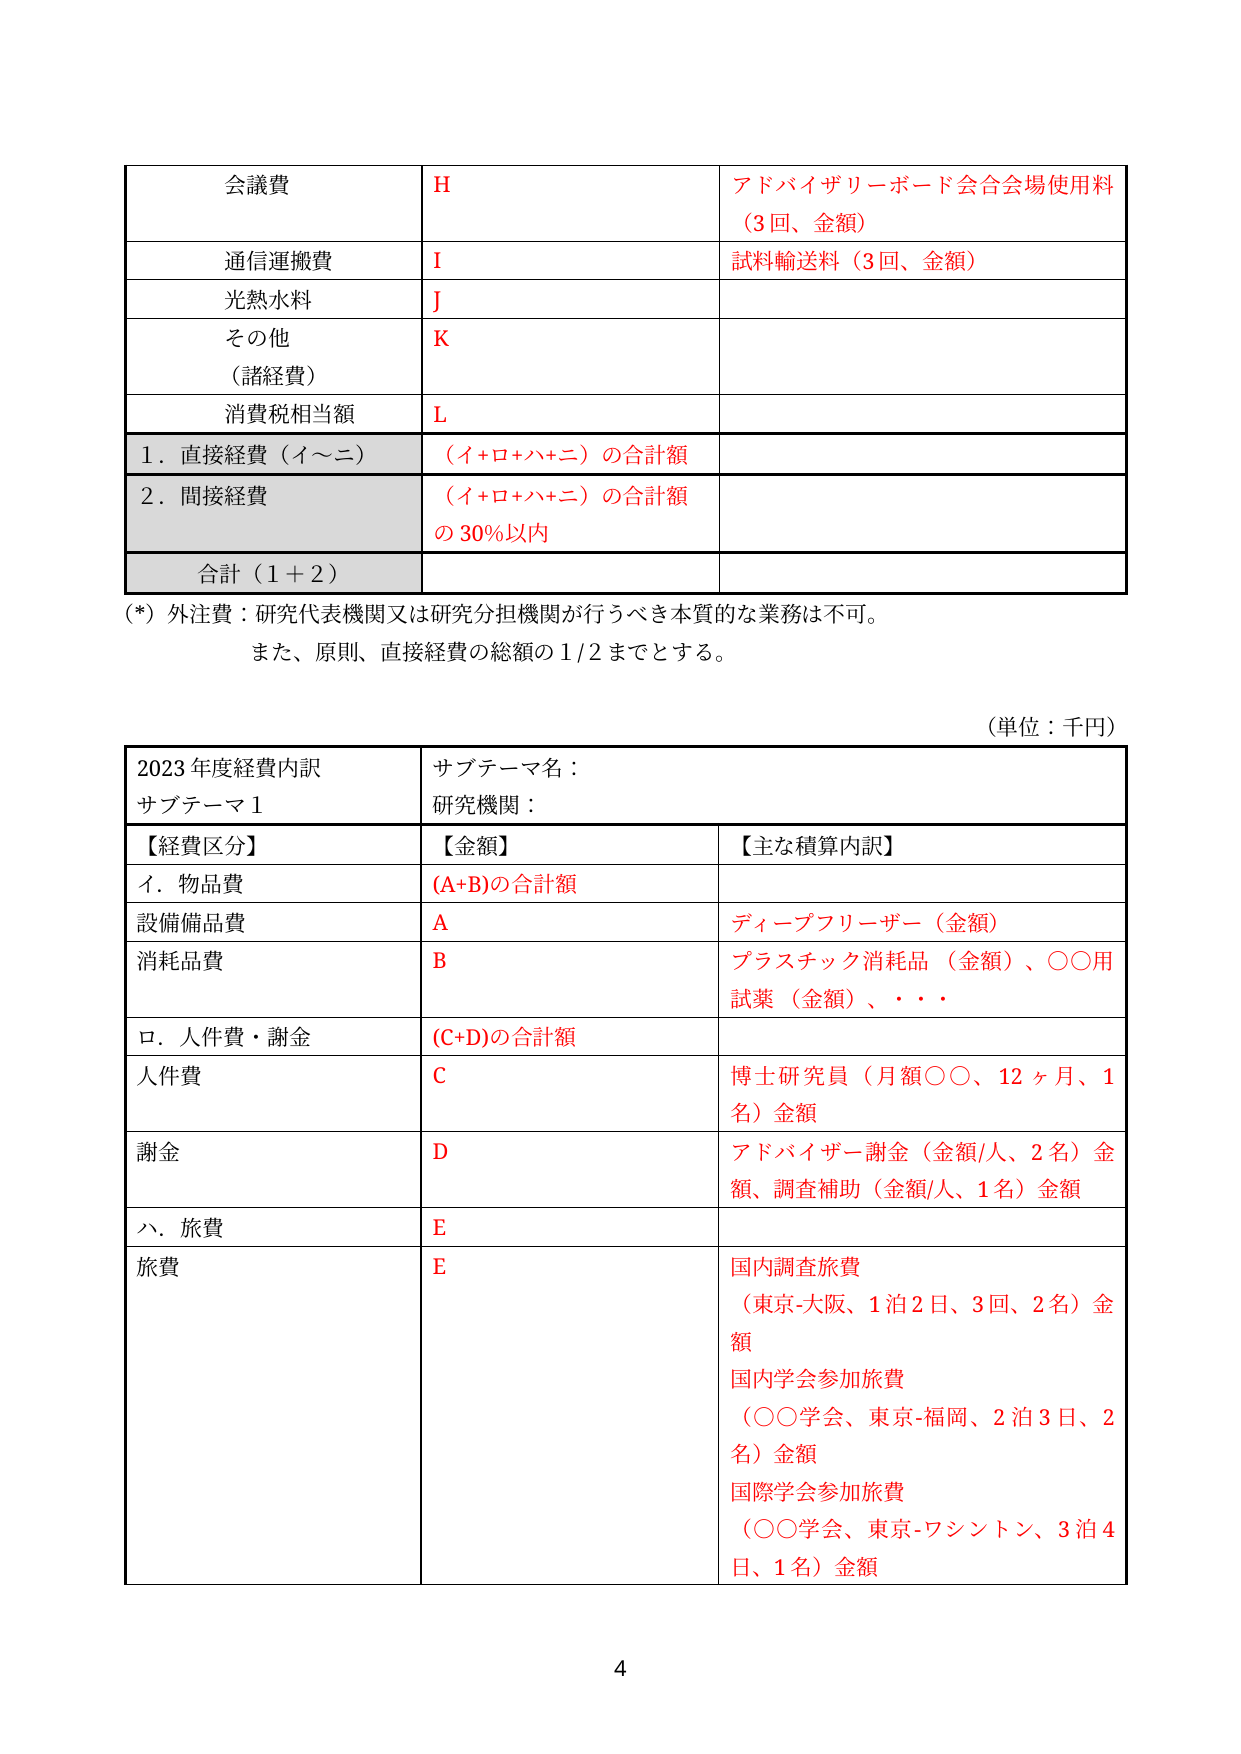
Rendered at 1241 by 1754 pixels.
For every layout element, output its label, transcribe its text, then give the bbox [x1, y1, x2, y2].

table_cell [719, 1208, 1125, 1246]
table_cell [719, 1247, 1125, 1584]
table_cell [423, 554, 719, 592]
table_cell 消耗品費 [127, 942, 420, 1017]
table_cell 謝金 [127, 1132, 420, 1207]
table_cell [719, 1018, 1125, 1055]
table_cell [719, 865, 1125, 902]
text また、原則、直接経費の総額の１/２までとする。 [112, 632, 1128, 670]
table_cell ディープフリーザー（金額） [719, 903, 1125, 941]
text （*）外注費：研究代表機関又は研究分担機関が行うべき本質的な業務は不可。 [112, 595, 1128, 632]
table_cell ロ．人件費・謝金 [127, 1018, 420, 1055]
table_cell イ．物品費 [127, 865, 420, 902]
table_cell A [422, 903, 718, 941]
table_cell [720, 280, 1125, 318]
table_cell 旅費 [127, 1247, 420, 1584]
table_cell 【経費区分】 [127, 826, 420, 863]
table_cell １．直接経費（イ～ニ） [127, 435, 421, 473]
table_cell （イ+ロ+ハ+ニ）の合計額 [423, 435, 719, 473]
table_cell I [423, 242, 719, 279]
table_cell ハ．旅費 [127, 1208, 420, 1246]
table_cell [720, 435, 1125, 473]
table_cell 会議費 [127, 166, 421, 241]
table_cell 消費税相当額 [127, 395, 421, 432]
table_cell (A+B)の合計額 [422, 865, 718, 902]
table_cell 博士研究員（月額○○、12ヶ月、1名）金額 [719, 1056, 1125, 1131]
table_cell C [422, 1056, 718, 1131]
table_cell (C+D)の合計額 [422, 1018, 718, 1055]
table_cell H [423, 166, 719, 241]
table_cell [720, 476, 1125, 551]
table_cell E [422, 1247, 718, 1584]
table_cell ２．間接経費 [127, 476, 421, 551]
table_header サブテーマ名： 研究機関： [422, 748, 1125, 823]
table_cell 合計（１＋２） [127, 554, 421, 592]
table_cell 【金額】 [422, 826, 718, 863]
table_cell 人件費 [127, 1056, 420, 1131]
table_cell [720, 319, 1125, 394]
table_cell 光熱水料 [127, 280, 421, 318]
table_cell K [423, 319, 719, 394]
table_cell アドバイザリーボード会合会場使用料（3回、金額） [720, 166, 1125, 241]
table_cell アドバイザー謝金（金額/人、2名）金額、調査補助（金額/人、1名）金額 [719, 1132, 1125, 1207]
table_cell （イ+ロ+ハ+ニ）の合計額の30％以内 [423, 476, 719, 551]
table_cell [720, 554, 1125, 592]
table_header 2023年度経費内訳 サブテーマ１ [127, 748, 420, 823]
table_cell 試料輸送料（3回、金額） [720, 242, 1125, 279]
table_cell E [422, 1208, 718, 1246]
table_cell L [423, 395, 719, 432]
table_cell その他 （諸経費） [127, 319, 421, 394]
table_cell 設備備品費 [127, 903, 420, 941]
text （単位：千円） [112, 707, 1128, 745]
table_cell 【主な積算内訳】 [719, 826, 1125, 863]
table_cell J [423, 280, 719, 318]
table_cell 通信運搬費 [127, 242, 421, 279]
table_cell プラスチック消耗品 （金額）、○○用試薬 （金額）、・・・ [719, 942, 1125, 1017]
table_cell B [422, 942, 718, 1017]
table_cell D [422, 1132, 718, 1207]
table_cell [720, 395, 1125, 432]
